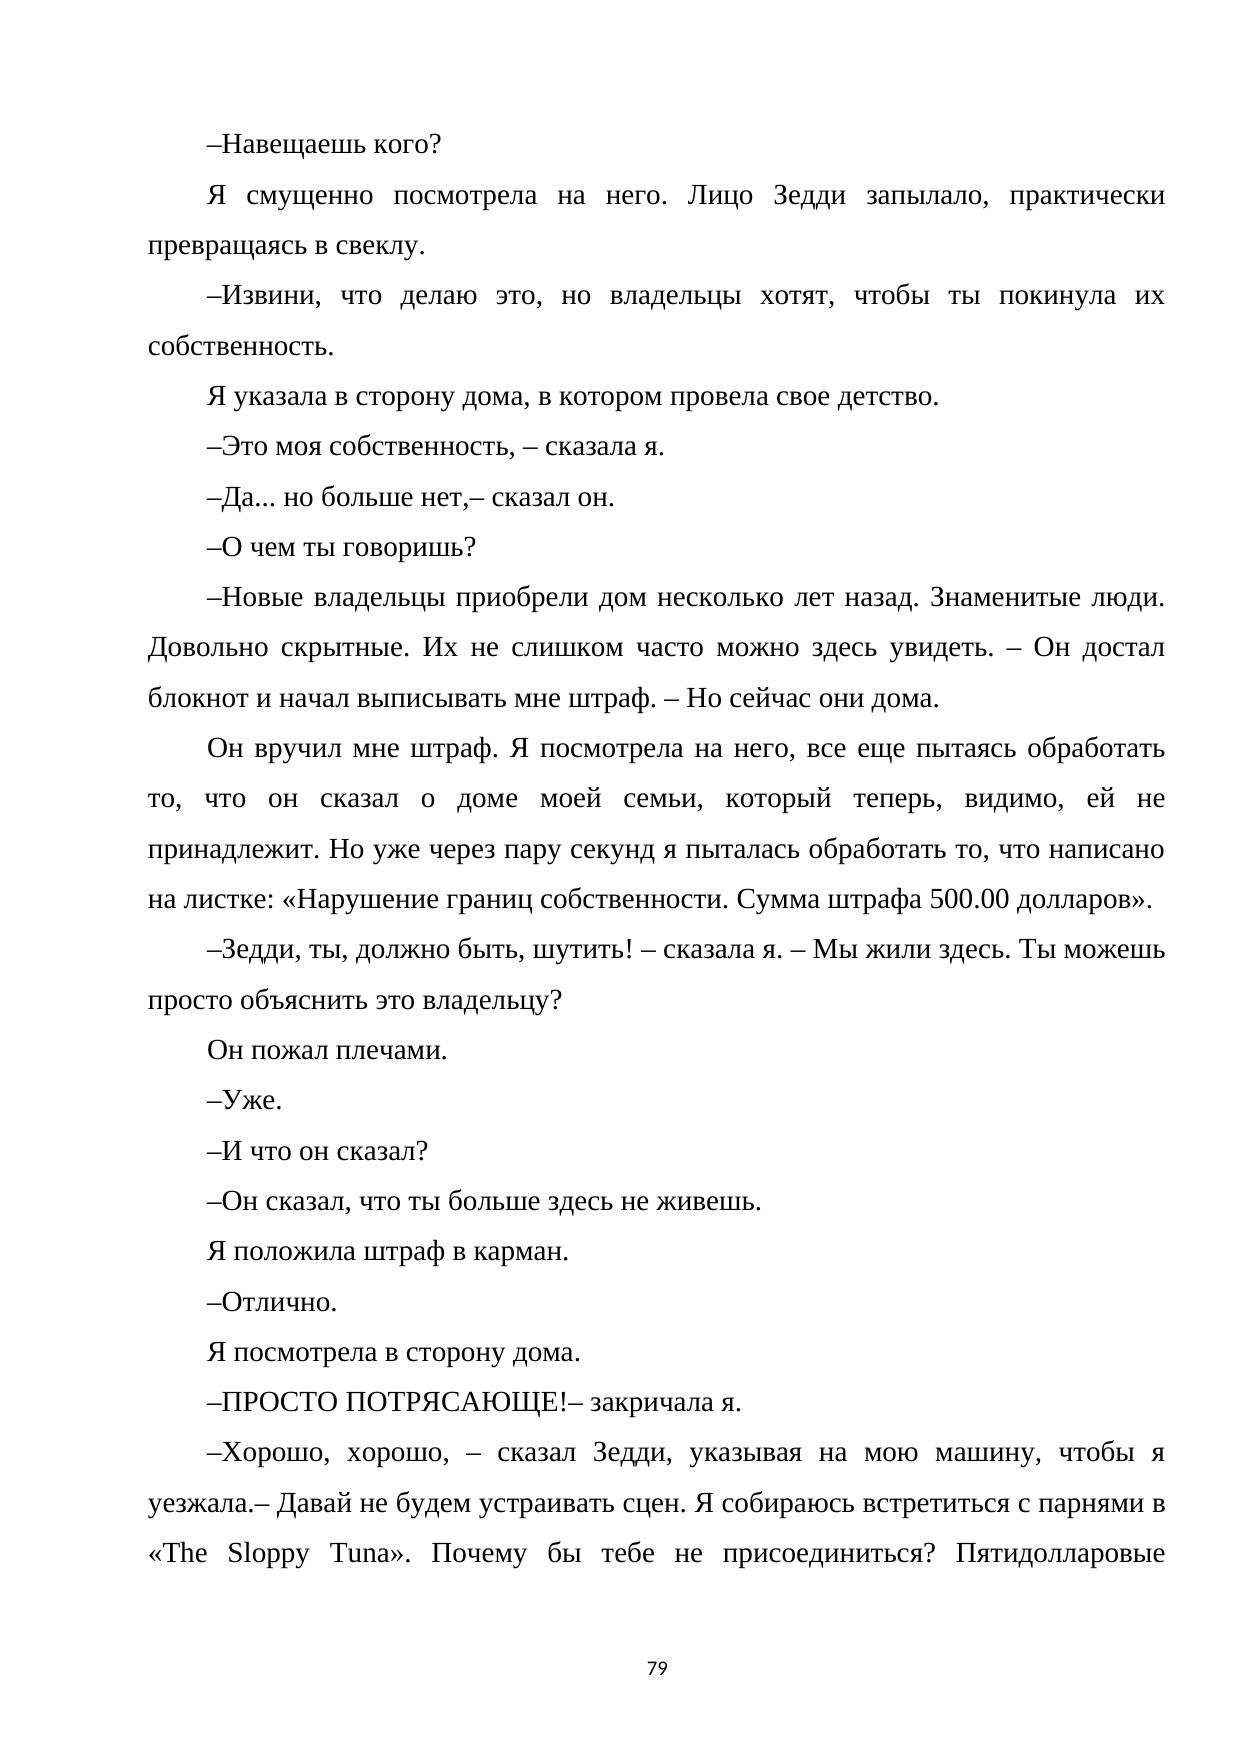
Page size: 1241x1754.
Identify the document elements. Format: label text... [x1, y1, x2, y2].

text Он вручил мне штраф. Я посмотрела на него, все еще пытаясь обработать то, что он сказал о доме моей семьи, который теперь, видимо, ей не принадлежит. Но уже через пару секунд я пыталась обработать то, что написано на листке: «Нарушение границ собственности. Сумма штрафа 500.00 долларов». [148, 730, 1167, 915]
text –Это моя собственность, – сказала я. [148, 428, 1167, 462]
text Я смущенно посмотрела на него. Лицо Зедди запылало, практически превращаясь в свеклу. [148, 177, 1167, 261]
text –Навещаешь кого? [148, 126, 1167, 160]
text –И что он сказал? [148, 1133, 1167, 1166]
text –Уже. [148, 1082, 1167, 1116]
text Я положила штраф в карман. [148, 1233, 1167, 1267]
text Я посмотрела в сторону дома. [148, 1334, 1167, 1367]
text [148, 1434, 1167, 1569]
text –Зедди, ты, должно быть, шутить! – сказала я. – Мы жили здесь. Ты можешь просто объяснить это владельцу? [148, 931, 1167, 1015]
text –ПРОСТО ПОТРЯСАЮЩЕ!– закричала я. [148, 1384, 1167, 1418]
text Он пожал плечами. [148, 1032, 1167, 1066]
text –Да... но больше нет,– сказал он. [148, 479, 1167, 512]
text –Отлично. [148, 1284, 1167, 1317]
text –Новые владельцы приобрели дом несколько лет назад. Знаменитые люди. Довольно скрытные. Их не слишком часто можно здесь увидеть. – Он достал блокнот и начал выписывать мне штраф. – Но сейчас они дома. [148, 579, 1167, 713]
text Я указала в сторону дома, в котором провела свое детство. [148, 378, 1167, 412]
text –О чем ты говоришь? [148, 529, 1167, 562]
text –Он сказал, что ты больше здесь не живешь. [148, 1183, 1167, 1217]
text –Извини, что делаю это, но владельцы хотят, чтобы ты покинула их собственность. [148, 277, 1167, 361]
